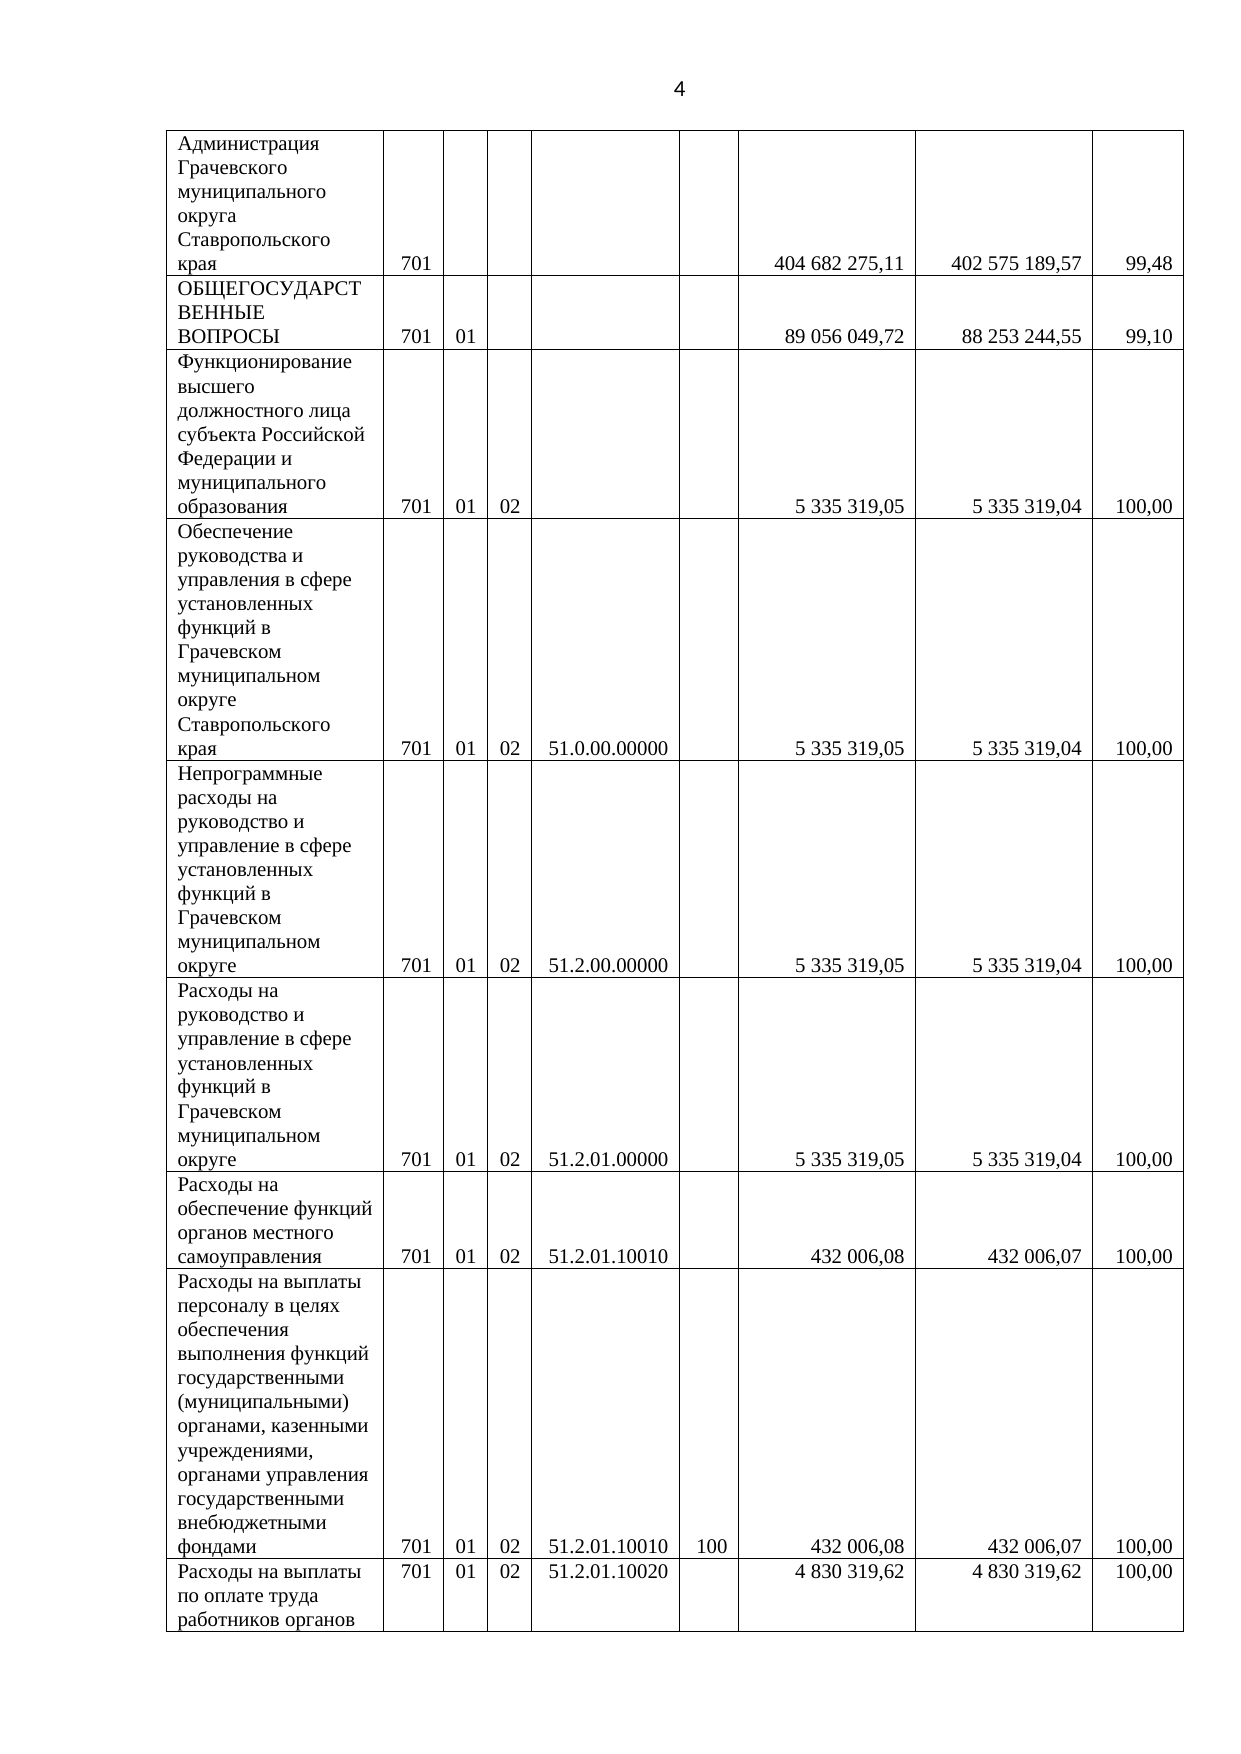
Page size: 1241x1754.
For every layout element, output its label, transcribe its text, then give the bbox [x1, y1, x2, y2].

table_cell 01 [444, 1172, 487, 1268]
table_cell 701 [384, 1269, 443, 1558]
table_cell 432 006,08 [739, 1269, 915, 1558]
table_cell 99,48 [1093, 131, 1183, 275]
table_cell 5 335 319,04 [916, 350, 1092, 518]
table_cell 100,00 [1093, 1559, 1183, 1631]
table_cell 100,00 [1093, 519, 1183, 759]
table_cell ОБЩЕГОСУДАРСТВЕННЫЕ ВОПРОСЫ [167, 276, 383, 348]
table_cell 100,00 [1093, 1269, 1183, 1558]
table_cell [488, 131, 531, 275]
table_cell 02 [488, 1559, 531, 1631]
table_cell 5 335 319,05 [739, 761, 915, 977]
table_cell 01 [444, 276, 487, 348]
table_cell 02 [488, 978, 531, 1171]
table_cell 02 [488, 350, 531, 518]
table_cell 4 830 319,62 [916, 1559, 1092, 1631]
table_cell 402 575 189,57 [916, 131, 1092, 275]
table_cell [167, 1559, 383, 1631]
table_cell 100,00 [1093, 1172, 1183, 1268]
table_cell 404 682 275,11 [739, 131, 915, 275]
table_cell [532, 276, 679, 348]
table_cell 51.0.00.00000 [532, 519, 679, 759]
table_cell 701 [384, 1172, 443, 1268]
table_cell [532, 350, 679, 518]
table_cell 701 [384, 276, 443, 348]
table_cell [444, 131, 487, 275]
table_cell Обеспечение руководства и управления в сфере установленных функций в Грачевском муниципальном округе Ставропольского края [167, 519, 383, 759]
table_cell 5 335 319,04 [916, 978, 1092, 1171]
table_cell 88 253 244,55 [916, 276, 1092, 348]
table_cell 51.2.01.10010 [532, 1172, 679, 1268]
table_cell Непрограммные расходы на руководство и управление в сфере установленных функций в Грачевском муниципальном округе [167, 761, 383, 977]
table_cell [680, 276, 738, 348]
table_cell 01 [444, 978, 487, 1171]
table_cell 02 [488, 761, 531, 977]
table_cell 02 [488, 519, 531, 759]
table_cell 100 [680, 1269, 738, 1558]
table_cell 100,00 [1093, 978, 1183, 1171]
table_cell 5 335 319,04 [916, 519, 1092, 759]
table_cell 432 006,07 [916, 1269, 1092, 1558]
table_cell [680, 978, 738, 1171]
table_cell 701 [384, 978, 443, 1171]
table_cell 4 830 319,62 [739, 1559, 915, 1631]
table_cell 01 [444, 350, 487, 518]
table_cell Администрация Грачевского муниципального округа Ставропольского края [167, 131, 383, 275]
table_cell 432 006,07 [916, 1172, 1092, 1268]
table_cell 5 335 319,05 [739, 978, 915, 1171]
table_cell [680, 350, 738, 518]
table_cell 701 [384, 131, 443, 275]
table_cell 100,00 [1093, 761, 1183, 977]
table_cell 01 [444, 519, 487, 759]
table_cell 701 [384, 761, 443, 977]
table_cell 51.2.00.00000 [532, 761, 679, 977]
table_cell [167, 1269, 383, 1558]
table_cell 89 056 049,72 [739, 276, 915, 348]
table_cell 51.2.01.00000 [532, 978, 679, 1171]
table_cell 51.2.01.10020 [532, 1559, 679, 1631]
table_cell 01 [444, 1269, 487, 1558]
table_cell [488, 276, 531, 348]
table_cell 01 [444, 1559, 487, 1631]
table_cell 02 [488, 1269, 531, 1558]
table_cell 100,00 [1093, 350, 1183, 518]
table_cell 701 [384, 519, 443, 759]
table_cell Расходы на руководство и управление в сфере установленных функций в Грачевском муниципальном округе [167, 978, 383, 1171]
table_cell 51.2.01.10010 [532, 1269, 679, 1558]
table_cell 99,10 [1093, 276, 1183, 348]
table_cell [680, 761, 738, 977]
table_cell 5 335 319,05 [739, 519, 915, 759]
table_cell [680, 1559, 738, 1631]
table_cell [532, 131, 679, 275]
table_cell 432 006,08 [739, 1172, 915, 1268]
table_cell 01 [444, 761, 487, 977]
table_cell [680, 131, 738, 275]
table_cell 02 [488, 1172, 531, 1268]
table_cell [680, 1172, 738, 1268]
table_cell 5 335 319,05 [739, 350, 915, 518]
table_cell 701 [384, 1559, 443, 1631]
table_cell Функционирование высшего должностного лица субъекта Российской Федерации и муниципального образования [167, 350, 383, 518]
table_cell [680, 519, 738, 759]
table_cell Расходы на обеспечение функций органов местного самоуправления [167, 1172, 383, 1268]
table_cell 5 335 319,04 [916, 761, 1092, 977]
table_cell 701 [384, 350, 443, 518]
